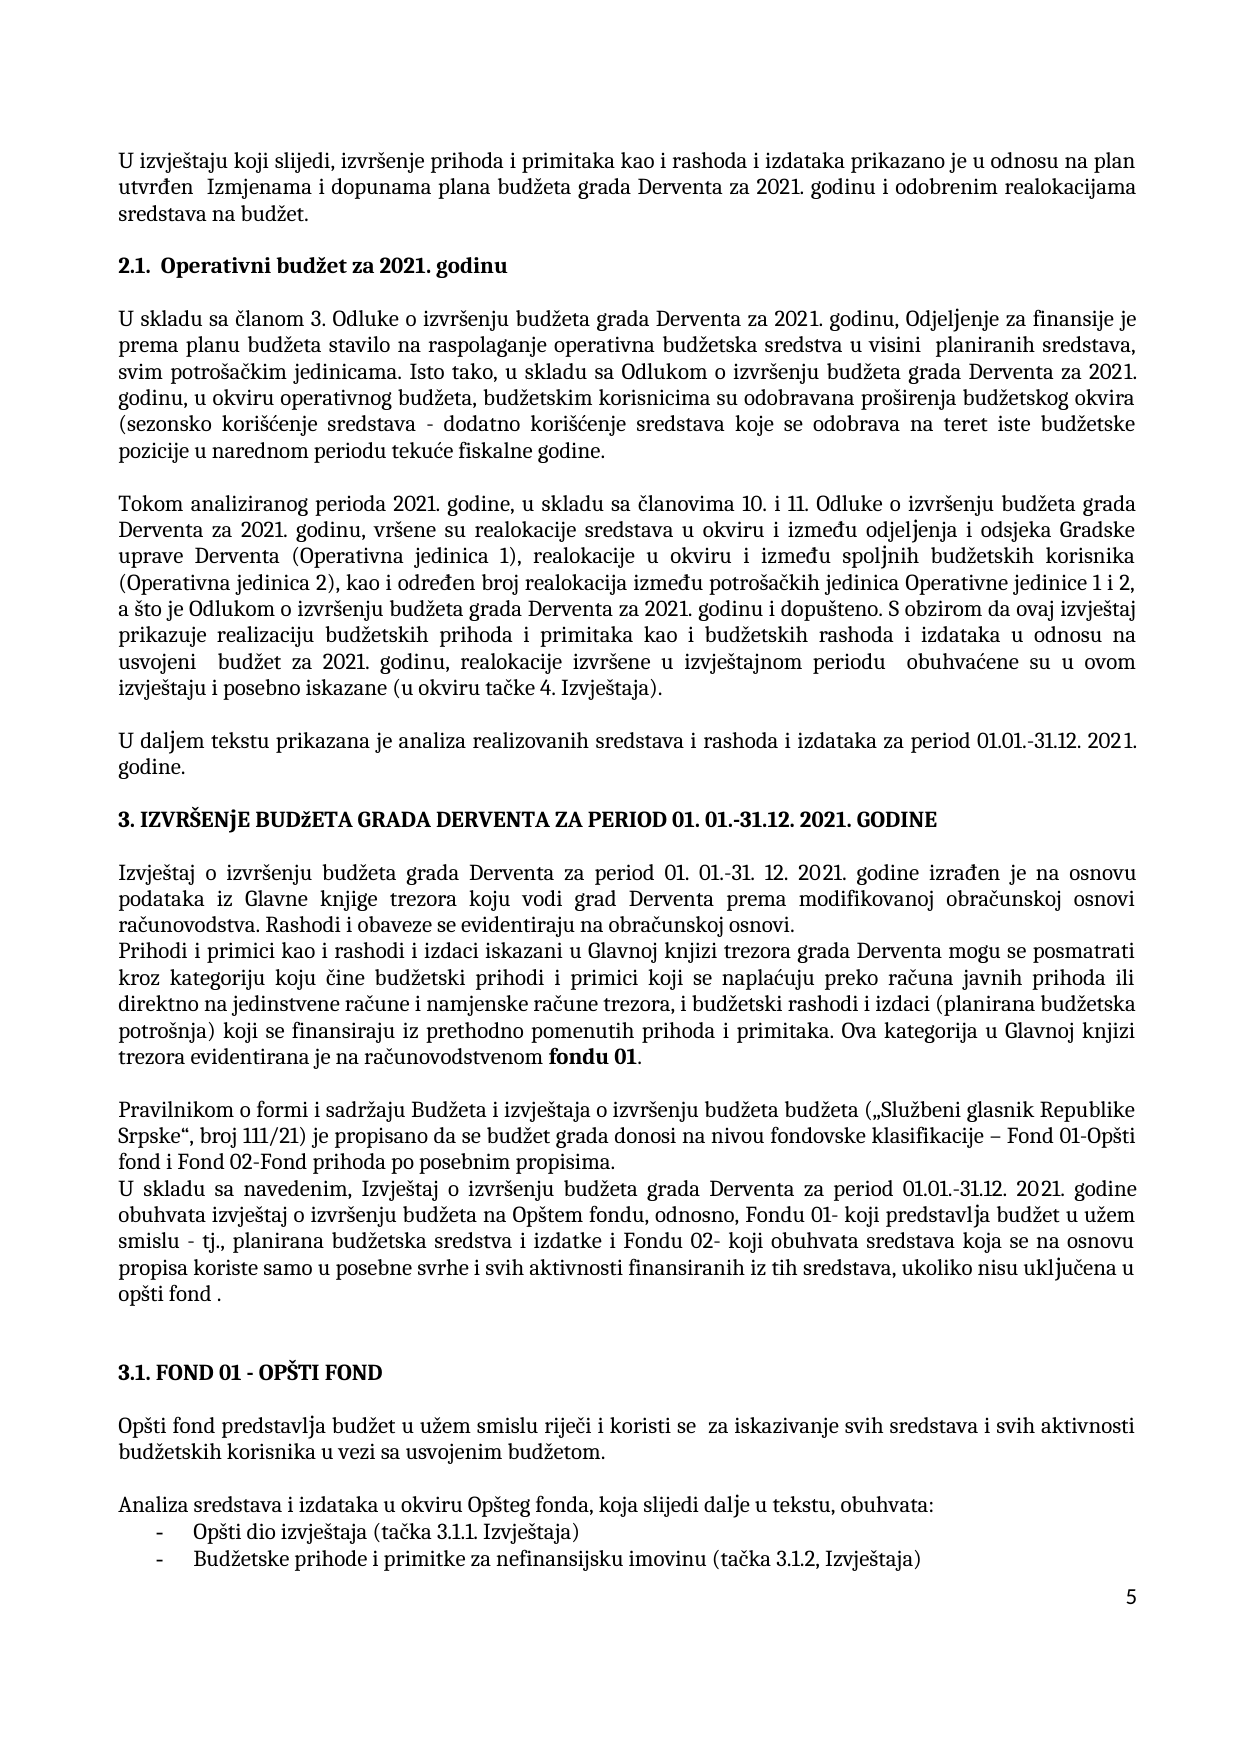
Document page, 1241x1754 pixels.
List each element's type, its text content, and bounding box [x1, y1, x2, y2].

text Izvještaj o izvršenju budžeta grada Derventa za period 01. 01.-31. 12. 2021. godine izrađen je na osnovu podataka iz Glavne knjige trezora koju vodi grad Derventa prema modifikovanoj obračunskoj osnovi računovodstva. Rashodi i obaveze se evidentiraju na obračunskoj osnovi. [118, 859, 1137, 938]
text Tokom analiziranog perioda 2021. godine, u skladu sa članovima 10. i 11. Odluke o izvršenju budžeta grada Derventa za 2021. godinu, vršene su realokacije sredstava u okviru i između odjelјenja i odsjeka Gradske uprave Derventa (Operativna jedinica 1), realokacije u okviru i između spolјnih budžetskih korisnika (Operativna jedinica 2), kao i određen broj realokacija između potrošačkih jedinica Operativne jedinice 1 i 2, a što je Odlukom o izvršenju budžeta grada Derventa za 2021. godinu i dopušteno. S obzirom da ovaj izvještaj prikazuje realizaciju budžetskih prihoda i primitaka kao i budžetskih rashoda i izdataka u odnosu na usvojeni budžet za 2021. godinu, realokacije izvršene u izvještajnom periodu obuhvaćene su u ovom izvještaju i posebno iskazane (u okviru tačke 4. Izvještaja). [118, 490, 1137, 701]
text Analiza sredstava i izdataka u okviru Opšteg fonda, koja slijedi dalјe u tekstu, obuhvata: [118, 1492, 1137, 1518]
text 3. IZVRŠENјE BUDžETA GRADA DERVENTA ZA PERIOD 01. 01.-31.12. 2021. GODINE [118, 807, 1137, 833]
text U dalјem tekstu prikazana je analiza realizovanih sredstava i rashoda i izdataka za period 01.01.-31.12. 2021. godine. [118, 727, 1137, 780]
text U izvještaju koji slijedi, izvršenje prihoda i primitaka kao i rashoda i izdataka prikazano je u odnosu na plan utvrđen Izmjenama i dopunama plana budžeta grada Derventa za 2021. godinu i odobrenim realokacijama sredstava na budžet. [118, 148, 1137, 227]
list Budžetske prihode i primitke za nefinansijsku imovinu (tačka 3.1.2, Izvještaja) [156, 1545, 1137, 1572]
list Opšti dio izvještaja (tačka 3.1.1. Izvještaja) [156, 1518, 1137, 1545]
text 3.1. FOND 01 - OPŠTI FOND [118, 1360, 1137, 1386]
text Prihodi i primici kao i rashodi i izdaci iskazani u Glavnoj knjizi trezora grada Derventa mogu se posmatrati kroz kategoriju koju čine budžetski prihodi i primici koji se naplaćuju preko računa javnih prihoda ili direktno na jedinstvene račune i namjenske račune trezora, i budžetski rashodi i izdaci (planirana budžetska potrošnja) koji se finansiraju iz prethodno pomenutih prihoda i primitaka. Ova kategorija u Glavnoj knjizi trezora evidentirana je na računovodstvenom fondu 01. [118, 938, 1137, 1070]
text 2.1. Operativni budžet za 2021. godinu [118, 253, 1137, 279]
text Pravilnikom o formi i sadržaju Budžeta i izvještaja o izvršenju budžeta budžeta („Službeni glasnik Republike Srpske“, broj 111/21) je propisano da se budžet grada donosi na nivou fondovske klasifikacije – Fond 01-Opšti fond i Fond 02-Fond prihoda po posebnim propisima. [118, 1096, 1137, 1176]
text U skladu sa članom 3. Odluke o izvršenju budžeta grada Derventa za 2021. godinu, Odjelјenje za finansije je prema planu budžeta stavilo na raspolaganje operativna budžetska sredstva u visini planiranih sredstava, svim potrošačkim jedinicama. Isto tako, u skladu sa Odlukom o izvršenju budžeta grada Derventa za 2021. godinu, u okviru operativnog budžeta, budžetskim korisnicima su odobravana proširenja budžetskog okvira (sezonsko korišćenje sredstava - dodatno korišćenje sredstava koje se odobrava na teret iste budžetske pozicije u narednom periodu tekuće fiskalne godine. [118, 306, 1137, 464]
text Opšti fond predstavlјa budžet u užem smislu riječi i koristi se za iskazivanje svih sredstava i svih aktivnosti budžetskih korisnika u vezi sa usvojenim budžetom. [118, 1413, 1137, 1465]
text U skladu sa navedenim, Izvještaj o izvršenju budžeta grada Derventa za period 01.01.-31.12. 2021. godine obuhvata izvještaj o izvršenju budžeta na Opštem fondu, odnosno, Fondu 01- koji predstavlјa budžet u užem smislu - tj., planirana budžetska sredstva i izdatke i Fondu 02- koji obuhvata sredstava koja se na osnovu propisa koriste samo u posebne svrhe i svih aktivnosti finansiranih iz tih sredstava, ukoliko nisu uklјučena u opšti fond . [118, 1176, 1137, 1307]
